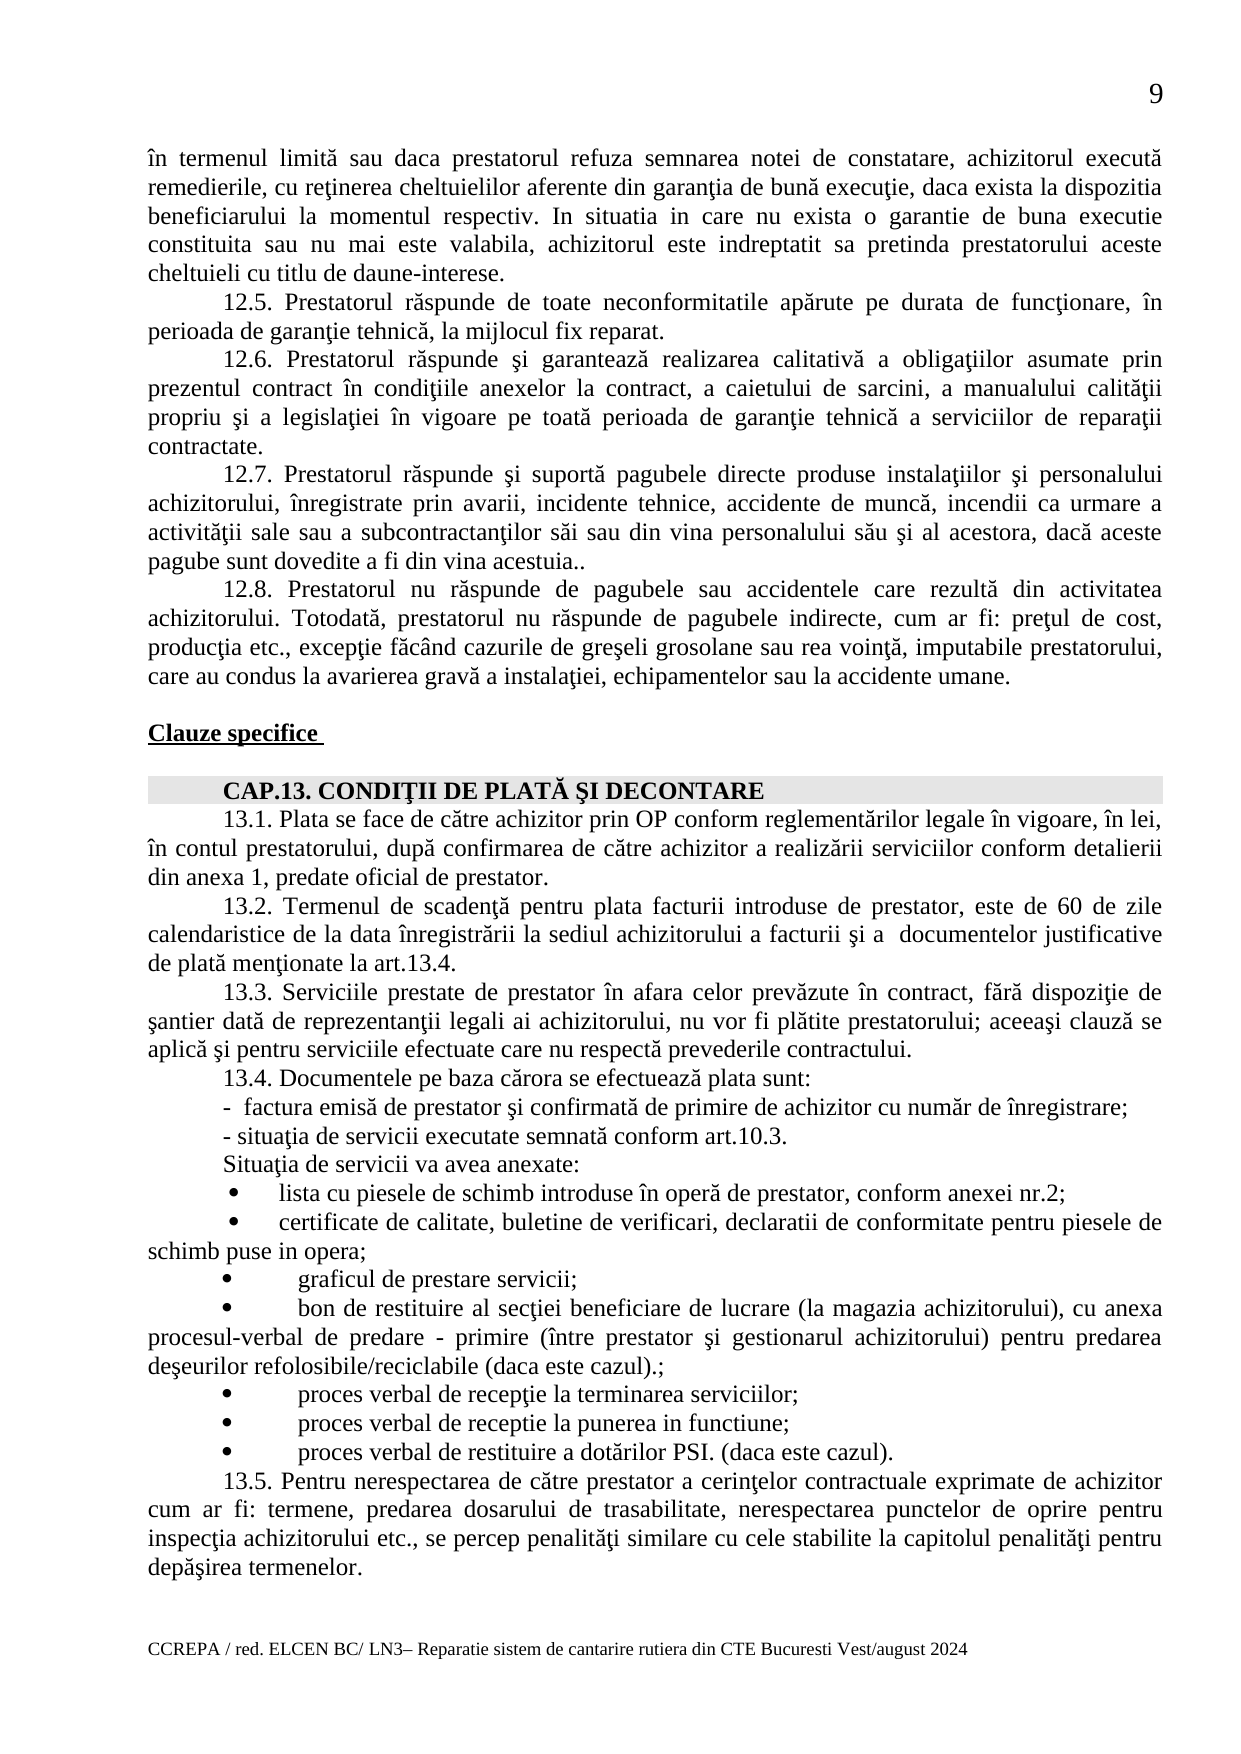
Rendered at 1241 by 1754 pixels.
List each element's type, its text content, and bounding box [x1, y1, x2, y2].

text 13.4. Documentele pe baza cărora se efectuează plata sunt: [148, 1063, 1163, 1092]
text 12.5. Prestatorul răspunde de toate neconformitatile apărute pe durata de funcţionare, în perioada de garanţie tehnică, la mijlocul fix reparat. [148, 287, 1163, 344]
text 13.5. Pentru nerespectarea de către prestator a cerinţelor contractuale exprimate de achizitor cum ar fi: termene, predarea dosarului de trasabilitate, nerespectarea punctelor de oprire pentru inspecţia achizitorului etc., se percep penalităţi similare cu cele stabilite la capitolul penalităţi pentru depăşirea termenelor. [148, 1466, 1163, 1581]
list bon de restituire al secţiei beneficiare de lucrare (la magazia achizitorului), cu anexa procesul-verbal de predare - primire (între prestator şi gestionarul achizitorului) pentru predarea deşeurilor refolosibile/reciclabile (daca este cazul).; [148, 1293, 1163, 1379]
list proces verbal de recepţie la terminarea serviciilor; [148, 1379, 1163, 1408]
text 13.2. Termenul de scadenţă pentru plata facturii introduse de prestator, este de 60 de zile calendaristice de la data înregistrării la sediul achizitorului a facturii şi a documentelor justificative de plată menţionate la art.13.4. [148, 891, 1163, 977]
text 12.8. Prestatorul nu răspunde de pagubele sau accidentele care rezultă din activitatea achizitorului. Totodată, prestatorul nu răspunde de pagubele indirecte, cum ar fi: preţul de cost, producţia etc., excepţie făcând cazurile de greşeli grosolane sau rea voinţă, imputabile prestatorului, care au condus la avarierea gravă a instalaţiei, echipamentelor sau la accidente umane. [148, 574, 1163, 689]
text Situaţia de servicii va avea anexate: [148, 1149, 1163, 1178]
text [148, 143, 1163, 287]
list certificate de calitate, buletine de verificari, declaratii de conformitate pentru piesele de schimb puse in opera; [148, 1207, 1163, 1264]
text 12.7. Prestatorul răspunde şi suportă pagubele directe produse instalaţiilor şi personalului achizitorului, înregistrate prin avarii, incidente tehnice, accidente de muncă, incendii ca urmare a activităţii sale sau a subcontractanţilor săi sau din vina personalului său şi al acestora, dacă aceste pagube sunt dovedite a fi din vina acestuia.. [148, 459, 1163, 574]
list proces verbal de restituire a dotărilor PSI. (daca este cazul). [148, 1437, 1163, 1466]
text 13.1. Plata se face de către achizitor prin OP conform reglementărilor legale în vigoare, în lei, în contul prestatorului, după confirmarea de către achizitor a realizării serviciilor conform detalierii din anexa 1, predate oficial de prestator. [148, 804, 1163, 891]
list lista cu piesele de schimb introduse în operă de prestator, conform anexei nr.2; [148, 1178, 1163, 1207]
list proces verbal de receptie la punerea in functiune; [148, 1408, 1163, 1437]
text - situaţia de servicii executate semnată conform art.10.3. [148, 1121, 1163, 1149]
text 12.6. Prestatorul răspunde şi garantează realizarea calitativă a obligaţiilor asumate prin prezentul contract în condiţiile anexelor la contract, a caietului de sarcini, a manualului calităţii propriu şi a legislaţiei în vigoare pe toată perioada de garanţie tehnică a serviciilor de reparaţii contractate. [148, 344, 1163, 459]
subtitle CAP.13. CONDIŢII DE PLATĂ ŞI DECONTARE [148, 776, 1163, 804]
text Clauze specifice [148, 718, 1163, 747]
text 13.3. Serviciile prestate de prestator în afara celor prevăzute în contract, fără dispoziţie de şantier dată de reprezentanţii legali ai achizitorului, nu vor fi plătite prestatorului; aceeaşi clauză se aplică şi pentru serviciile efectuate care nu respectă prevederile contractului. [148, 977, 1163, 1063]
text - factura emisă de prestator şi confirmată de primire de achizitor cu număr de înregistrare; [148, 1092, 1163, 1121]
list graficul de prestare servicii; [148, 1264, 1163, 1293]
